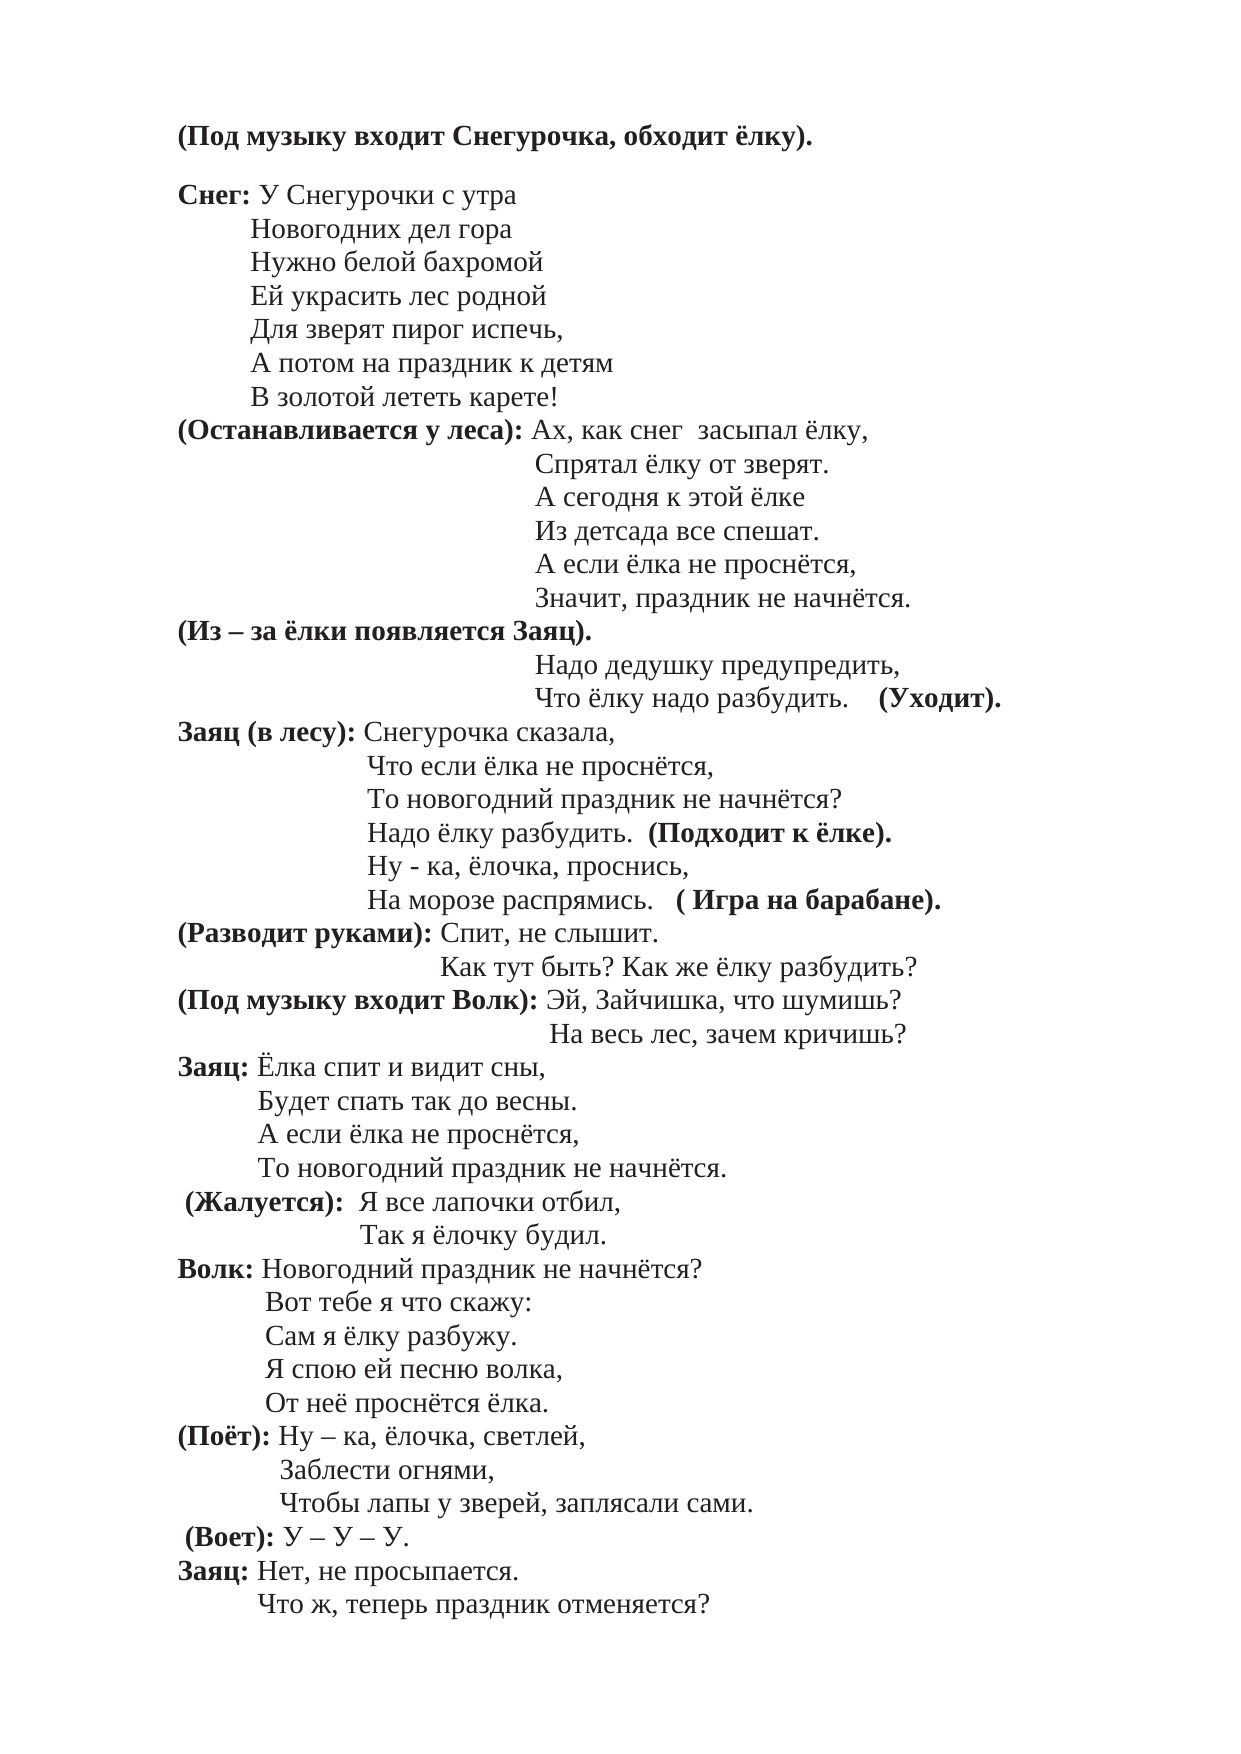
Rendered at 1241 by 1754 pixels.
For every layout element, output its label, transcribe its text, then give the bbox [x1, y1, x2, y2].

text Ну - ка, ёлочка, проснись, [177, 848, 1152, 882]
text Заяц (в лесу): Снегурочка сказала, [177, 714, 1152, 748]
text (Воет): У – У – У. [177, 1519, 1152, 1553]
text Я спою ей песню волка, [177, 1351, 1152, 1385]
text (Жалуется): Я все лапочки отбил, [177, 1184, 1152, 1217]
text (Из – за ёлки появляется Заяц). [177, 613, 1152, 647]
text Волк: Новогодний праздник не начнётся? [177, 1251, 1152, 1284]
text А если ёлка не проснётся, [177, 546, 1152, 580]
text Чтобы лапы у зверей, заплясали сами. [177, 1486, 1152, 1519]
text Что ёлку надо разбудить. (Уходит). [177, 681, 1152, 714]
text Заблести огнями, [177, 1452, 1152, 1486]
text Сам я ёлку разбужу. [177, 1318, 1152, 1351]
text (Разводит руками): Спит, не слышит. [177, 915, 1152, 949]
text От неё проснётся ёлка. [177, 1385, 1152, 1418]
text Заяц: Ёлка спит и видит сны, [177, 1049, 1152, 1083]
text Снег: У Снегурочки с утра [177, 177, 1152, 211]
text Ей украсить лес родной [177, 278, 1152, 312]
text В золотой лететь карете! [177, 379, 1152, 412]
text (Под музыку входит Снегурочка, обходит ёлку). [177, 118, 1152, 152]
text А если ёлка не проснётся, [177, 1117, 1152, 1150]
text Надо ёлку разбудить. (Подходит к ёлке). [177, 815, 1152, 848]
text Для зверят пирог испечь, [177, 312, 1152, 345]
text То новогодний праздник не начнётся. [177, 1150, 1152, 1184]
text Из детсада все спешат. [177, 513, 1152, 546]
text Нужно белой бахромой [177, 244, 1152, 278]
text Будет спать так до весны. [177, 1083, 1152, 1117]
text Что если ёлка не проснётся, [177, 748, 1152, 781]
text Так я ёлочку будил. [177, 1217, 1152, 1251]
text Новогодних дел гора [177, 211, 1152, 244]
text Надо дедушку предупредить, [177, 647, 1152, 681]
text (Останавливается у леса): Ах, как снег засыпал ёлку, Спрятал ёлку от зверят. [177, 412, 1152, 479]
text То новогодний праздник не начнётся? [177, 781, 1152, 815]
text На морозе распрямись. ( Игра на барабане). [177, 882, 1152, 915]
text А потом на праздник к детям [177, 345, 1152, 379]
text Заяц: Нет, не просыпается. [177, 1553, 1152, 1586]
text Как тут быть? Как же ёлку разбудить? [177, 949, 1152, 982]
text (Поёт): Ну – ка, ёлочка, светлей, [177, 1418, 1152, 1452]
text (Под музыку входит Волк): Эй, Зайчишка, что шумишь? [177, 982, 1152, 1016]
text А сегодня к этой ёлке [177, 479, 1152, 513]
text Вот тебе я что скажу: [177, 1284, 1152, 1318]
text На весь лес, зачем кричишь? [177, 1016, 1152, 1049]
text Что ж, теперь праздник отменяется? [177, 1586, 1152, 1620]
text Значит, праздник не начнётся. [177, 580, 1152, 613]
